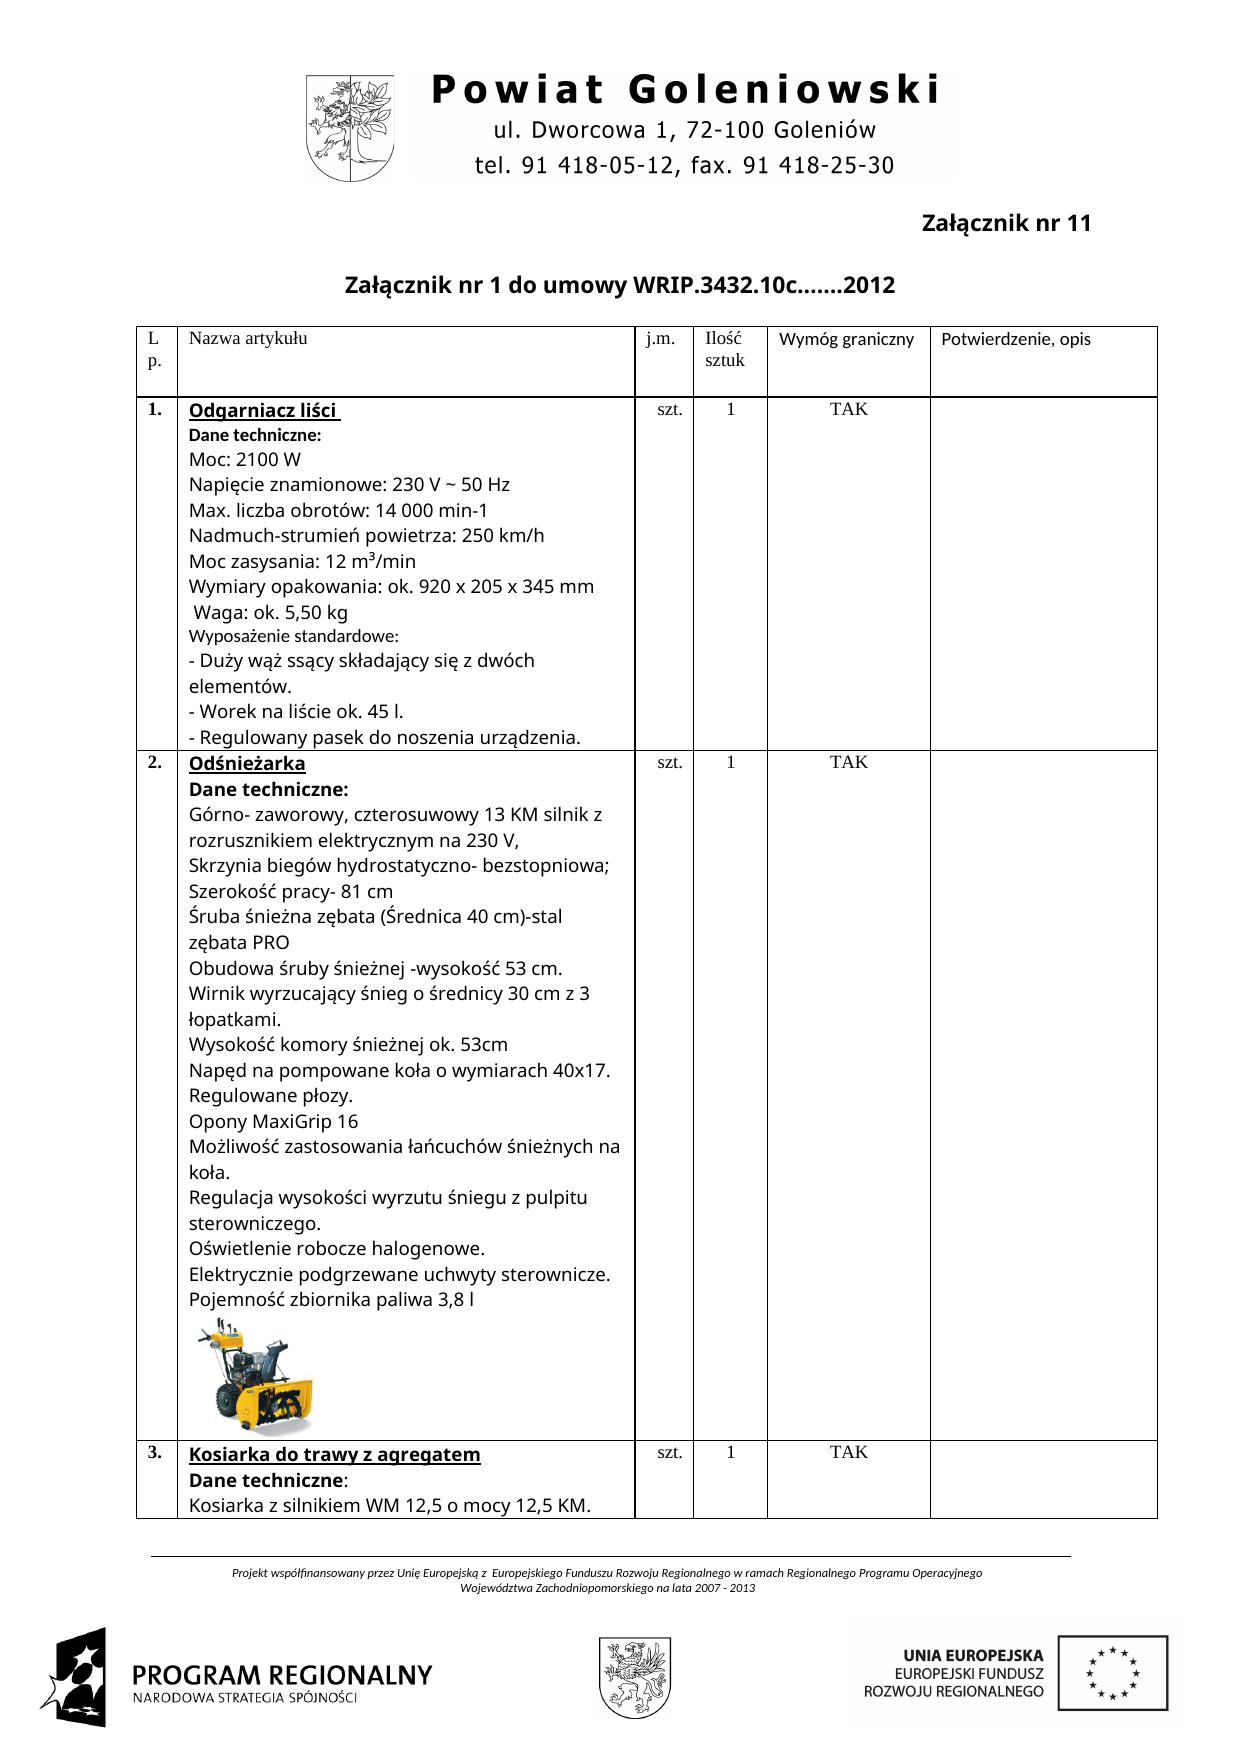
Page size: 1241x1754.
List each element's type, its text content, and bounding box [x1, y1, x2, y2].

table_cell [931, 1441, 1157, 1518]
table_cell 3. [137, 1441, 177, 1518]
table_header Potwierdzenie, opis [931, 327, 1157, 396]
text Załącznik nr 11 [148, 207, 1093, 238]
table_cell TAK [768, 751, 930, 1440]
table_header j.m. [636, 327, 693, 396]
table_cell 1. [137, 398, 177, 749]
table_cell [931, 751, 1157, 1440]
table_header Ilość sztuk [694, 327, 767, 396]
table_cell szt. [636, 398, 693, 749]
picture [845, 1615, 1187, 1732]
table_cell Odgarniacz liści Dane techniczne: Moc: 2100 W Napięcie znamionowe: 230 V ~ 50 Hz Max. liczba obrotów: 14 000 min-1 Nadmuch-strumień powietrza: 250 km/h Moc zasysania: 12 m³/min Wymiary opakowania: ok. 920 x 205 x 345 mm Waga: ok. 5,50 kg Wyposażenie standardowe: - Duży wąż ssący składający się z dwóch elementów. - Worek na liście ok. 45 l. - Regulowany pasek do noszenia urządzenia. [178, 398, 634, 749]
picture [188, 1312, 332, 1437]
picture [21, 1604, 455, 1751]
table_header Nazwa artykułu [178, 327, 634, 396]
table_cell 1 [694, 1441, 767, 1518]
picture [304, 75, 395, 182]
table_header Lp. [137, 327, 177, 396]
table_header Wymóg graniczny [768, 327, 930, 396]
table_cell szt. [636, 1441, 693, 1518]
table_cell [931, 398, 1157, 749]
table_cell 2. [137, 751, 177, 1440]
table_cell Odśnieżarka Dane techniczne: Górno- zaworowy, czterosuwowy 13 KM silnik z rozrusznikiem elektrycznym na 230 V, Skrzynia biegów hydrostatyczno- bezstopniowa; Szerokość pracy- 81 cm Śruba śnieżna zębata (Średnica 40 cm)-stal zębata PRO Obudowa śruby śnieżnej -wysokość 53 cm. Wirnik wyrzucający śnieg o średnicy 30 cm z 3 łopatkami. Wysokość komory śnieżnej ok. 53cm Napęd na pompowane koła o wymiarach 40x17. Regulowane płozy. Opony MaxiGrip 16 Możliwość zastosowania łańcuchów śnieżnych na koła. Regulacja wysokości wyrzutu śniegu z pulpitu sterowniczego. Oświetlenie robocze halogenowe. Elektrycznie podgrzewane uchwyty sterownicze. Pojemność zbiornika paliwa 3,8 l [178, 751, 634, 1440]
table_cell 1 [694, 751, 767, 1440]
table_cell TAK [768, 1441, 930, 1518]
table_cell 1 [694, 398, 767, 749]
table_cell TAK [768, 398, 930, 749]
table_cell szt. [636, 751, 693, 1440]
text Załącznik nr 1 do umowy WRIP.3432.10c…….2012 [148, 269, 1093, 301]
